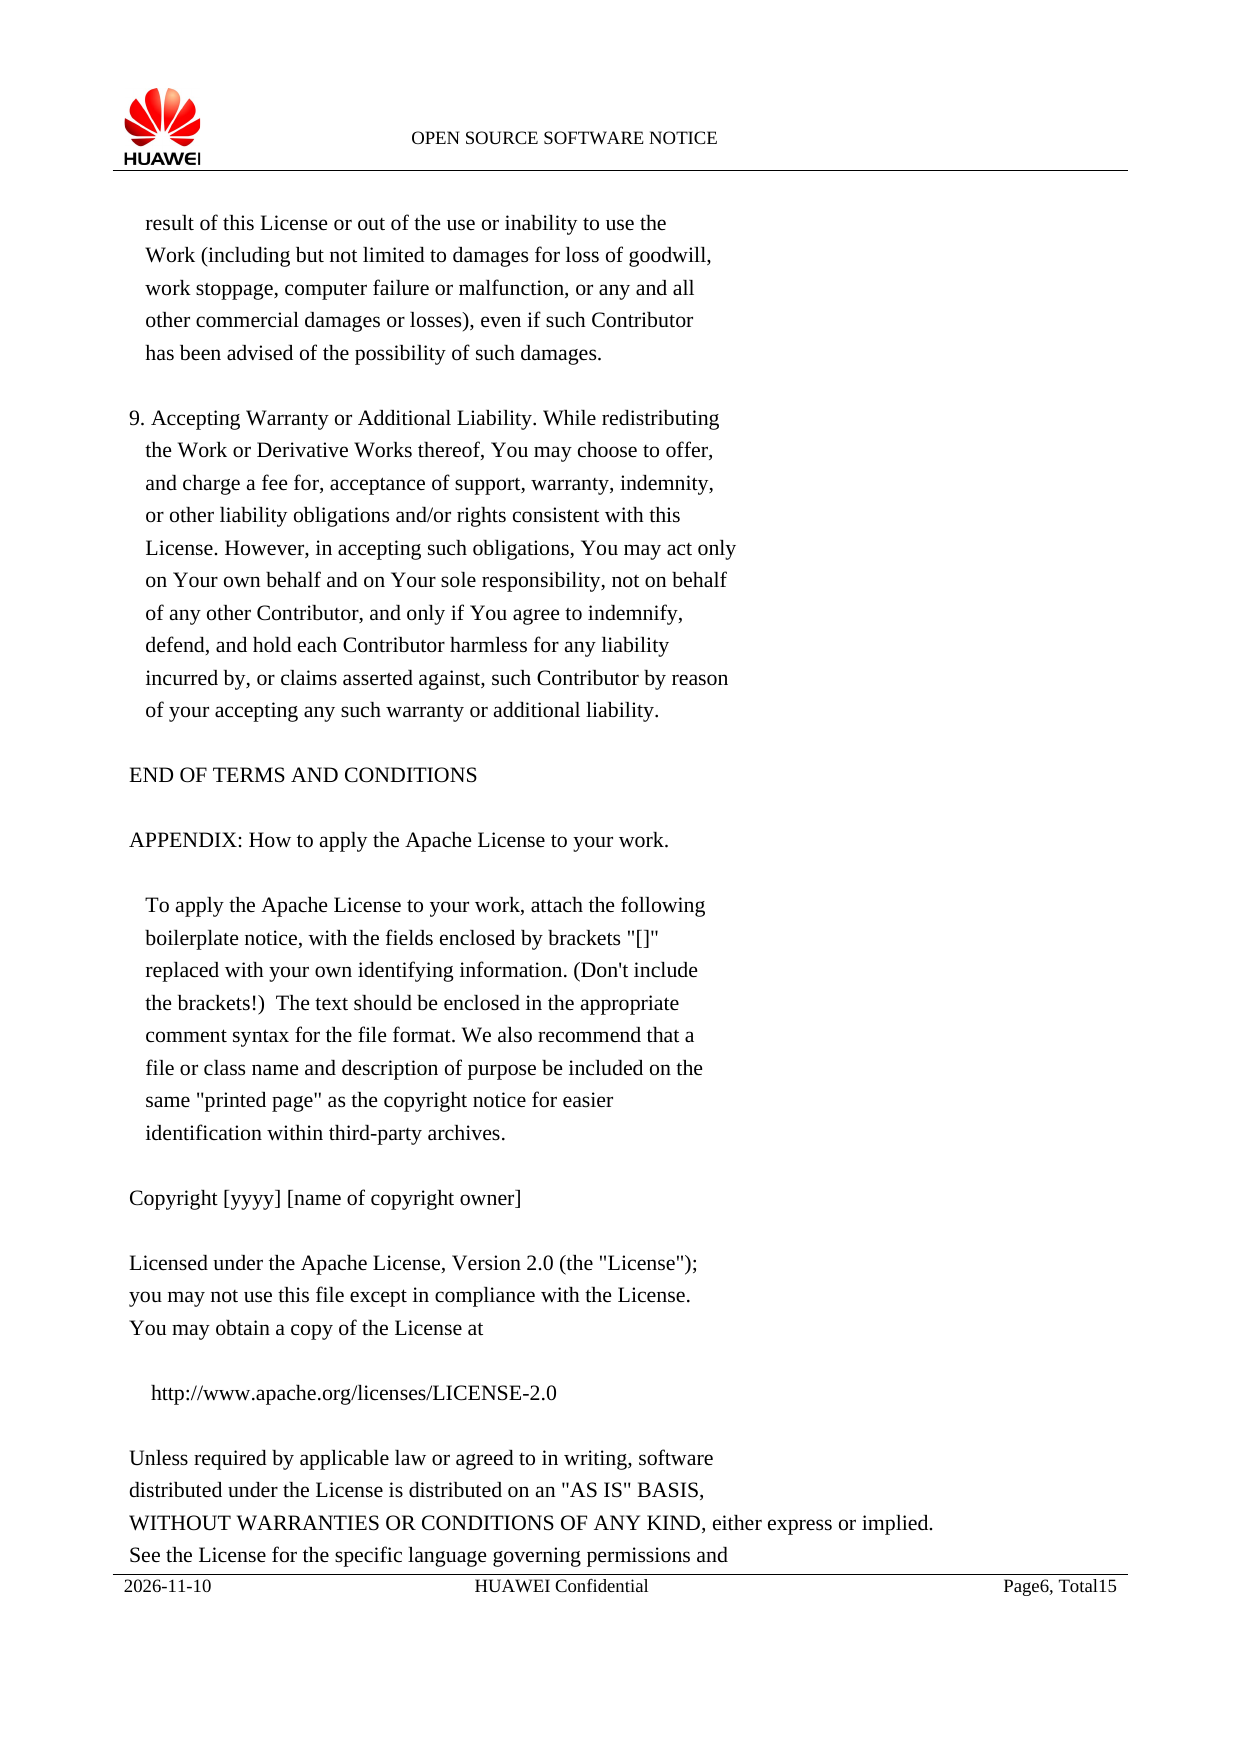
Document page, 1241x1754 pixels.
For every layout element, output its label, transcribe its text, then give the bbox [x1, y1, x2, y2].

picture [124, 88, 201, 165]
